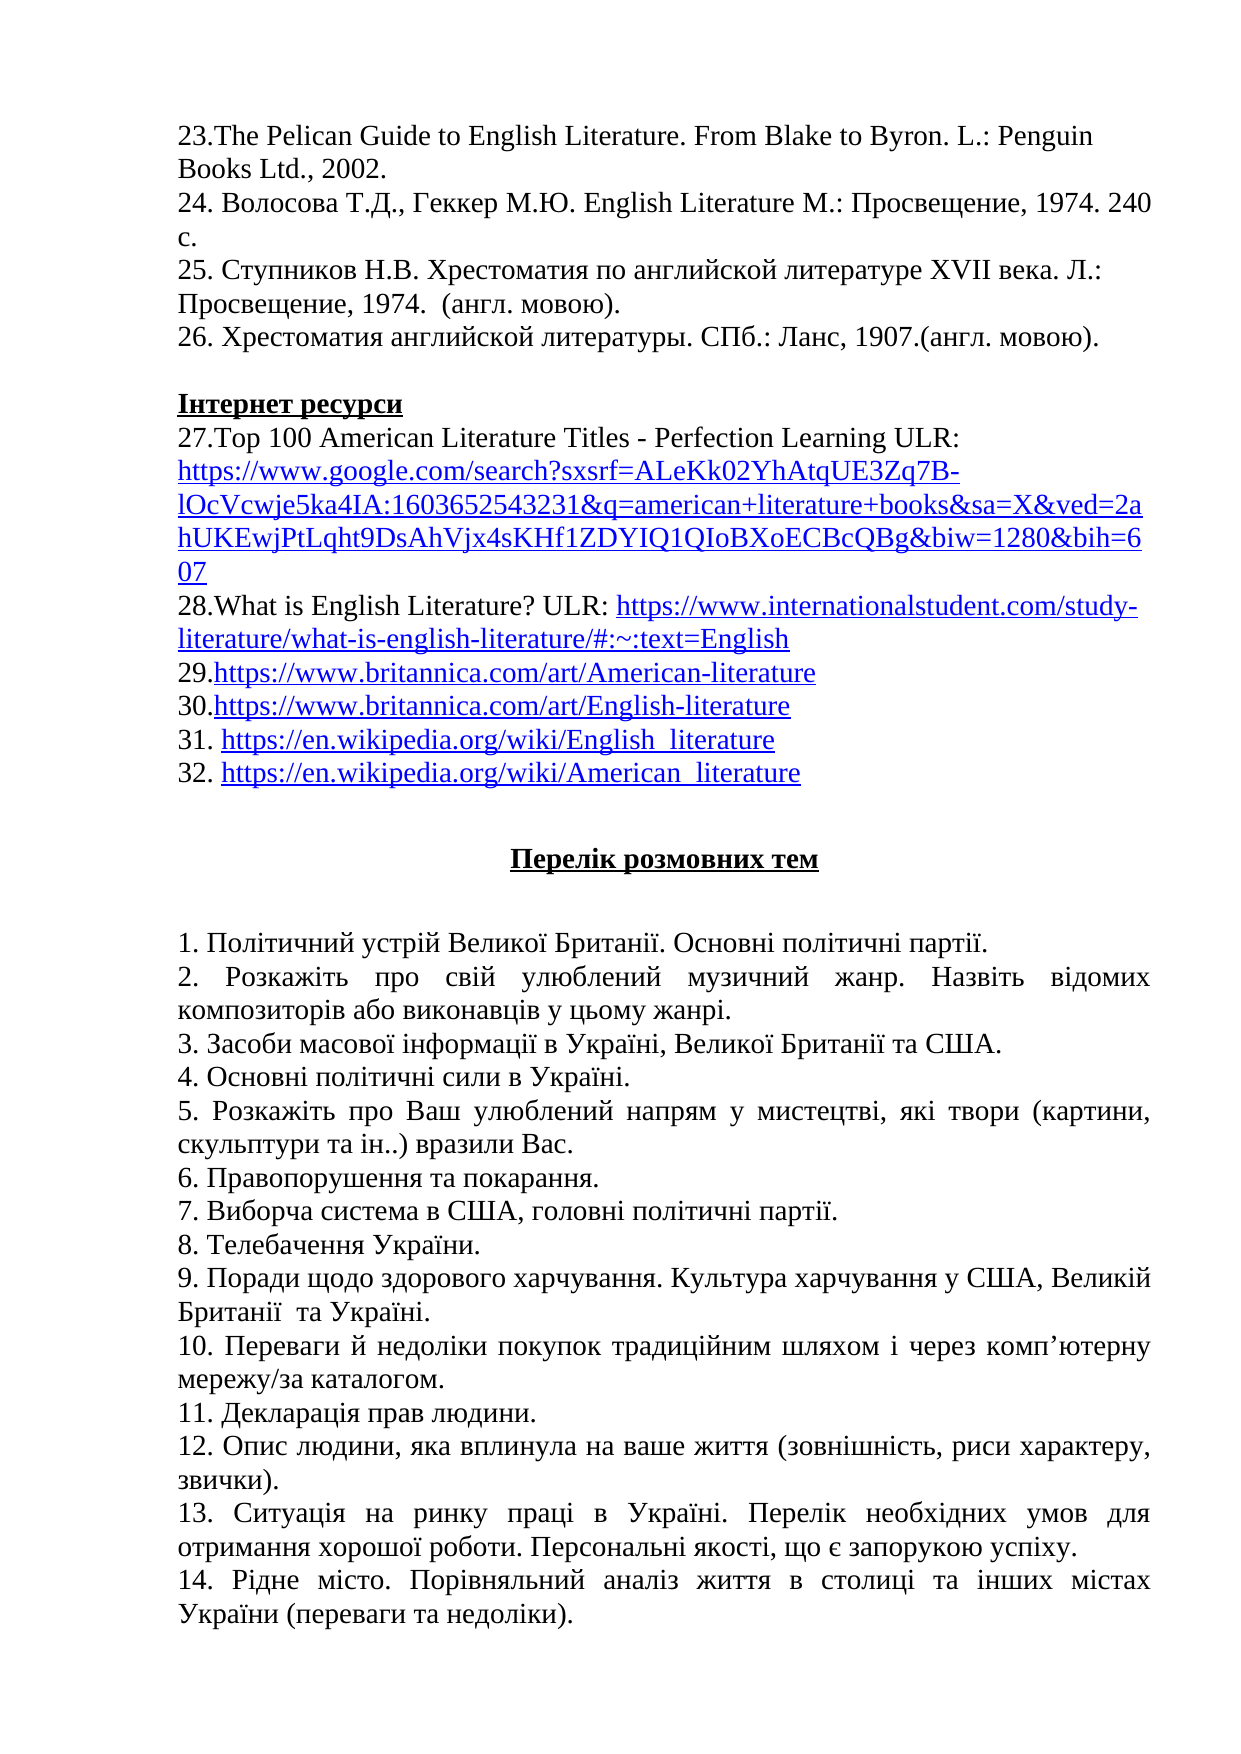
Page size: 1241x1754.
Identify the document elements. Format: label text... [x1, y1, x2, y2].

text 5. Розкажіть про Ваш улюблений напрям у мистецтві, які твори (картини, скульптури та ін..) вразили Вас. [177, 1093, 1152, 1160]
text 14. Рідне місто. Порівняльний аналіз життя в столиці та інших містах України (переваги та недоліки). [177, 1562, 1152, 1629]
text 29.https://www.britannica.com/art/American-literature [177, 655, 1152, 688]
text 3. Засоби масової інформації в Україні, Великої Британії та США. [177, 1026, 1152, 1059]
text 10. Переваги й недоліки покупок традиційним шляхом і через комп’ютерну мережу/за каталогом. [177, 1328, 1152, 1395]
text 27.Top 100 American Literature Titles - Perfection Learning ULR: https://www.google.com/search?sxsrf=ALeKk02YhAtqUE3Zq7B-lOcVcwje5ka4IA:1603652543231&q=american+literature+books&sa=X&ved=2ahUKEwjPtLqht9DsAhVjx4sKHf1ZDYIQ1QIoBXoECBcQBg&biw=1280&bih=607 [177, 420, 1152, 588]
text 13. Ситуація на ринку праці в Україні. Перелік необхідних умов для отримання хорошої роботи. Персональні якості, що є запорукою успіху. [177, 1495, 1152, 1562]
text 6. Правопорушення та покарання. [177, 1160, 1152, 1193]
text 1. Політичний устрій Великої Британії. Основні політичні партії. [177, 925, 1152, 959]
text 32. https://en.wikipedia.org/wiki/American_literature [177, 755, 1152, 789]
text 25. Ступников Н.В. Хрестоматия по английской литературе XVII века. Л.: Просвещение, 1974. (англ. мовою). [177, 252, 1152, 319]
text 9. Поради щодо здорового харчування. Культура харчування у США, Великій Британії та Україні. [177, 1261, 1152, 1328]
text 30.https://www.britannica.com/art/English-literature [177, 688, 1152, 722]
text 23.The Pelican Guide to English Literature. From Blake to Byron. L.: Penguin Books Ltd., 2002. [177, 118, 1152, 185]
text 28.What is English Literature? ULR: https://www.internationalstudent.com/study-literature/what-is-english-literature/#:~:text=English [177, 588, 1152, 655]
text 2. Розкажіть про свій улюблений музичний жанр. Назвіть відомих композиторів або виконавців у цьому жанрі. [177, 959, 1152, 1026]
text 4. Основні політичні сили в Україні. [177, 1059, 1152, 1093]
text 11. Декларація прав людини. [177, 1395, 1152, 1428]
text 12. Опис людини, яка вплинула на ваше життя (зовнішність, риси характеру, звички). [177, 1428, 1152, 1495]
text 24. Волосова Т.Д., Геккер М.Ю. English Literature М.: Просвещение, 1974. 240 с. [177, 185, 1152, 252]
text Інтернет ресурси [177, 386, 1152, 420]
text Перелік розмовних тем [177, 841, 1152, 875]
text 8. Телебачення України. [177, 1227, 1152, 1261]
text 26. Хрестоматия английской литературы. СПб.: Ланс, 1907.(англ. мовою). [177, 319, 1152, 353]
text 7. Виборча система в США, головні політичні партії. [177, 1193, 1152, 1227]
text 31. https://en.wikipedia.org/wiki/English_literature [177, 722, 1152, 755]
